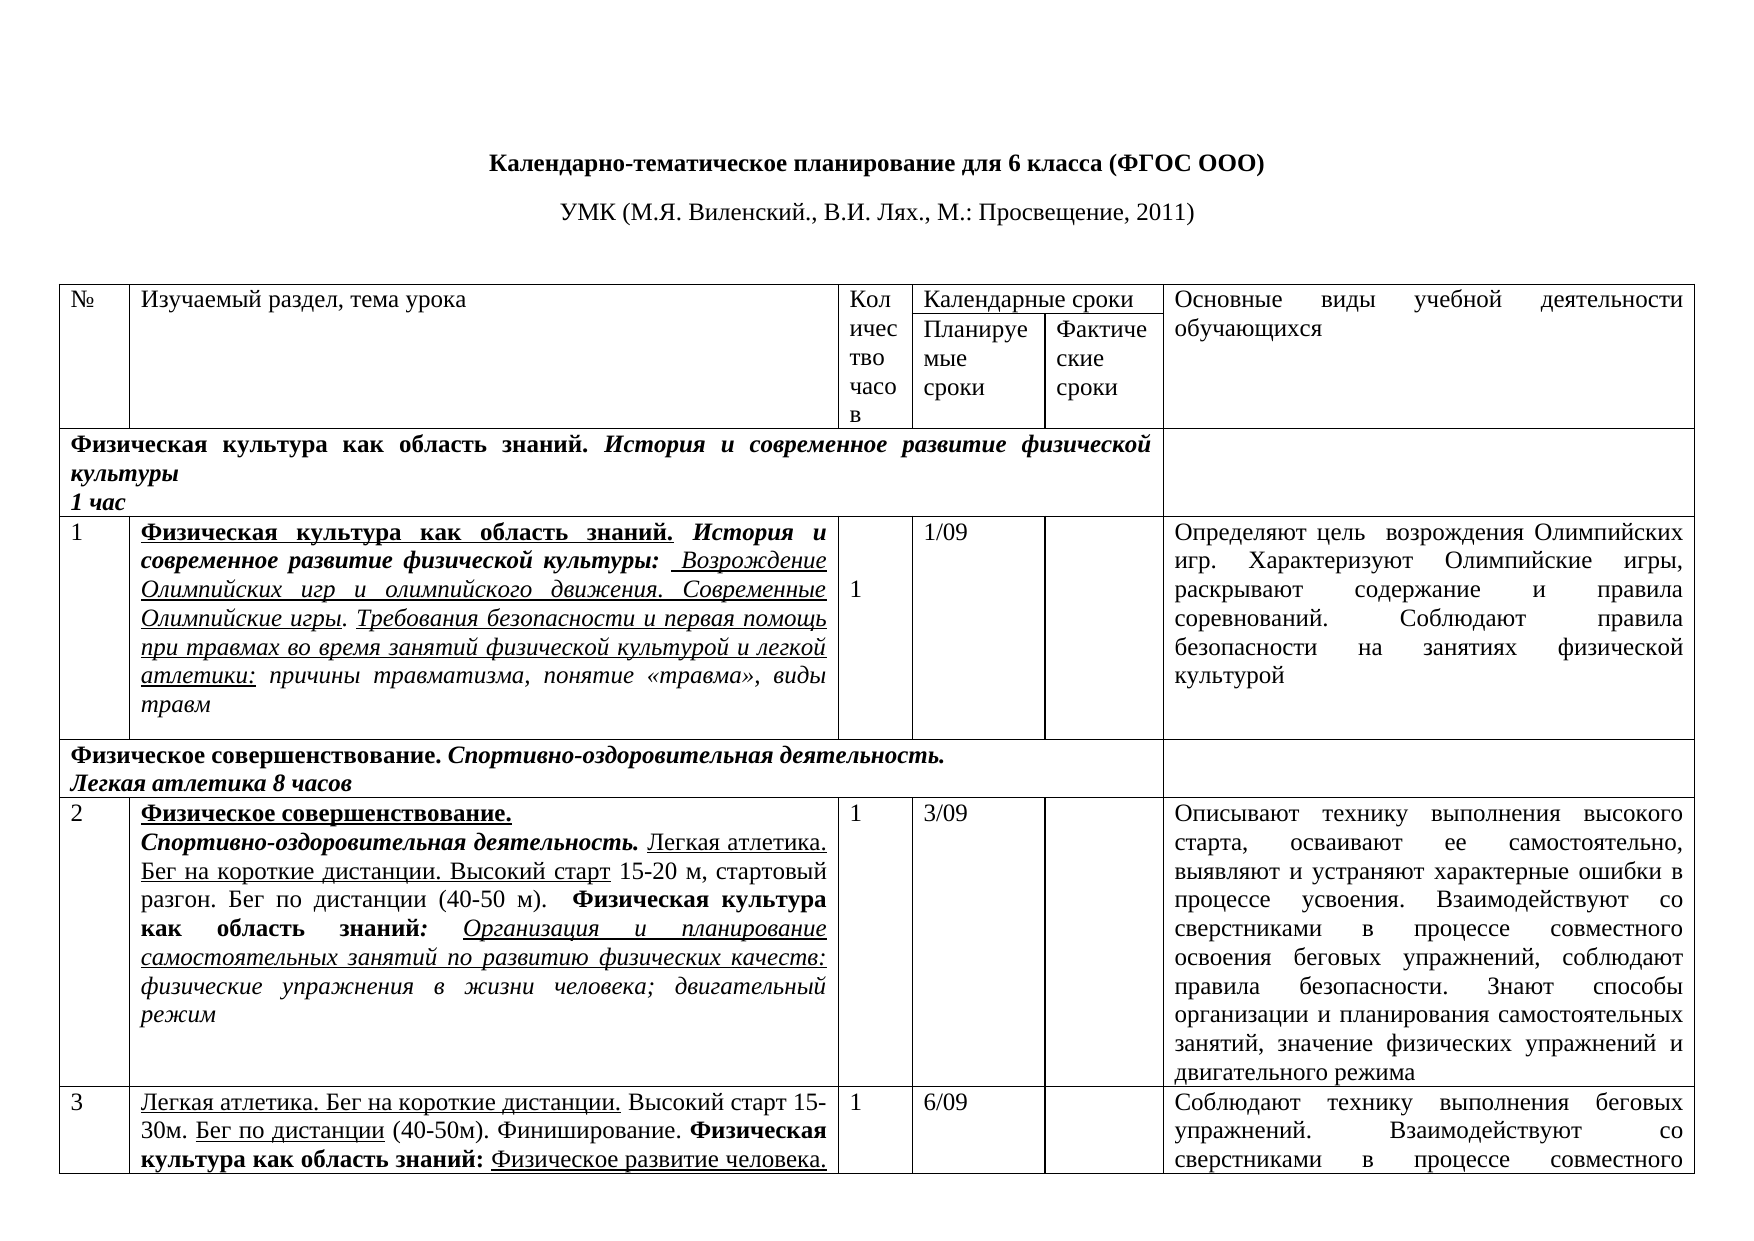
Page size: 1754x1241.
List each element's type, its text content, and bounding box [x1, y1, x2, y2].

table_cell Планируемые сроки [913, 314, 1044, 428]
text Календарно-тематическое планирование для 6 класса (ФГОС ООО) [59, 148, 1695, 176]
table_cell Физическое совершенствование. Спортивно-оздоровительная деятельность. Легкая атлетика. Бег на короткие дистанции. Высокий старт 15-20 м, стартовый разгон. Бег по дистанции (40-50 м). Физическая культура как область знаний: Организация и планирование самостоятельных занятий по развитию физических качеств: физические упражнения в жизни человека; двигательный режим [130, 798, 838, 1086]
table_cell [1046, 1087, 1163, 1173]
table_cell [1046, 798, 1163, 1086]
table_header № [60, 285, 129, 428]
table_header Основные виды учебной деятельности обучающихся [1164, 285, 1694, 428]
table_cell 3 [60, 1087, 129, 1173]
table_cell 1 [60, 517, 129, 739]
table_header Календарные сроки [913, 285, 1163, 313]
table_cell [130, 1087, 838, 1173]
table_cell 1 [839, 798, 912, 1086]
table_cell 1 [839, 517, 912, 739]
table_cell [1164, 740, 1694, 797]
table_cell Фактические сроки [1046, 314, 1163, 428]
table_cell 6/09 [913, 1087, 1044, 1173]
table_cell Определяют цель возрождения Олимпийских игр. Характеризуют Олимпийские игры, раскрывают содержание и правила соревнований. Соблюдают правила безопасности на занятиях физической культурой [1164, 517, 1694, 739]
table_cell 2 [60, 798, 129, 1086]
table_header Количество часов [839, 285, 912, 428]
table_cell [1164, 1087, 1694, 1173]
text УМК (М.Я. Виленский., В.И. Лях., М.: Просвещение, 2011) [59, 197, 1695, 226]
table_cell Физическое совершенствование. Спортивно-оздоровительная деятельность. Легкая атлетика 8 часов [60, 740, 1163, 797]
table_cell 3/09 [913, 798, 1044, 1086]
table_header Изучаемый раздел, тема урока [130, 285, 838, 428]
table_cell [1046, 517, 1163, 739]
table_cell 1 [839, 1087, 912, 1173]
table_cell 1/09 [913, 517, 1044, 739]
table_cell [1164, 429, 1694, 516]
table_cell Физическая культура как область знаний. История и современное развитие физической культуры 1 час [60, 429, 1163, 516]
table_cell Физическая культура как область знаний. История и современное развитие физической культуры: Возрождение Олимпийских игр и олимпийского движения. Современные Олимпийские игры. Требования безопасности и первая помощь при травмах во время занятий физической культурой и легкой атлетики: причины травматизма, понятие «травма», виды травм [130, 517, 838, 739]
table_cell Описывают технику выполнения высокого старта, осваивают ее самостоятельно, выявляют и устраняют характерные ошибки в процессе усвоения. Взаимодействуют со сверстниками в процессе совместного освоения беговых упражнений, соблюдают правила безопасности. Знают способы организации и планирования самостоятельных занятий, значение физических упражнений и двигательного режима [1164, 798, 1694, 1086]
